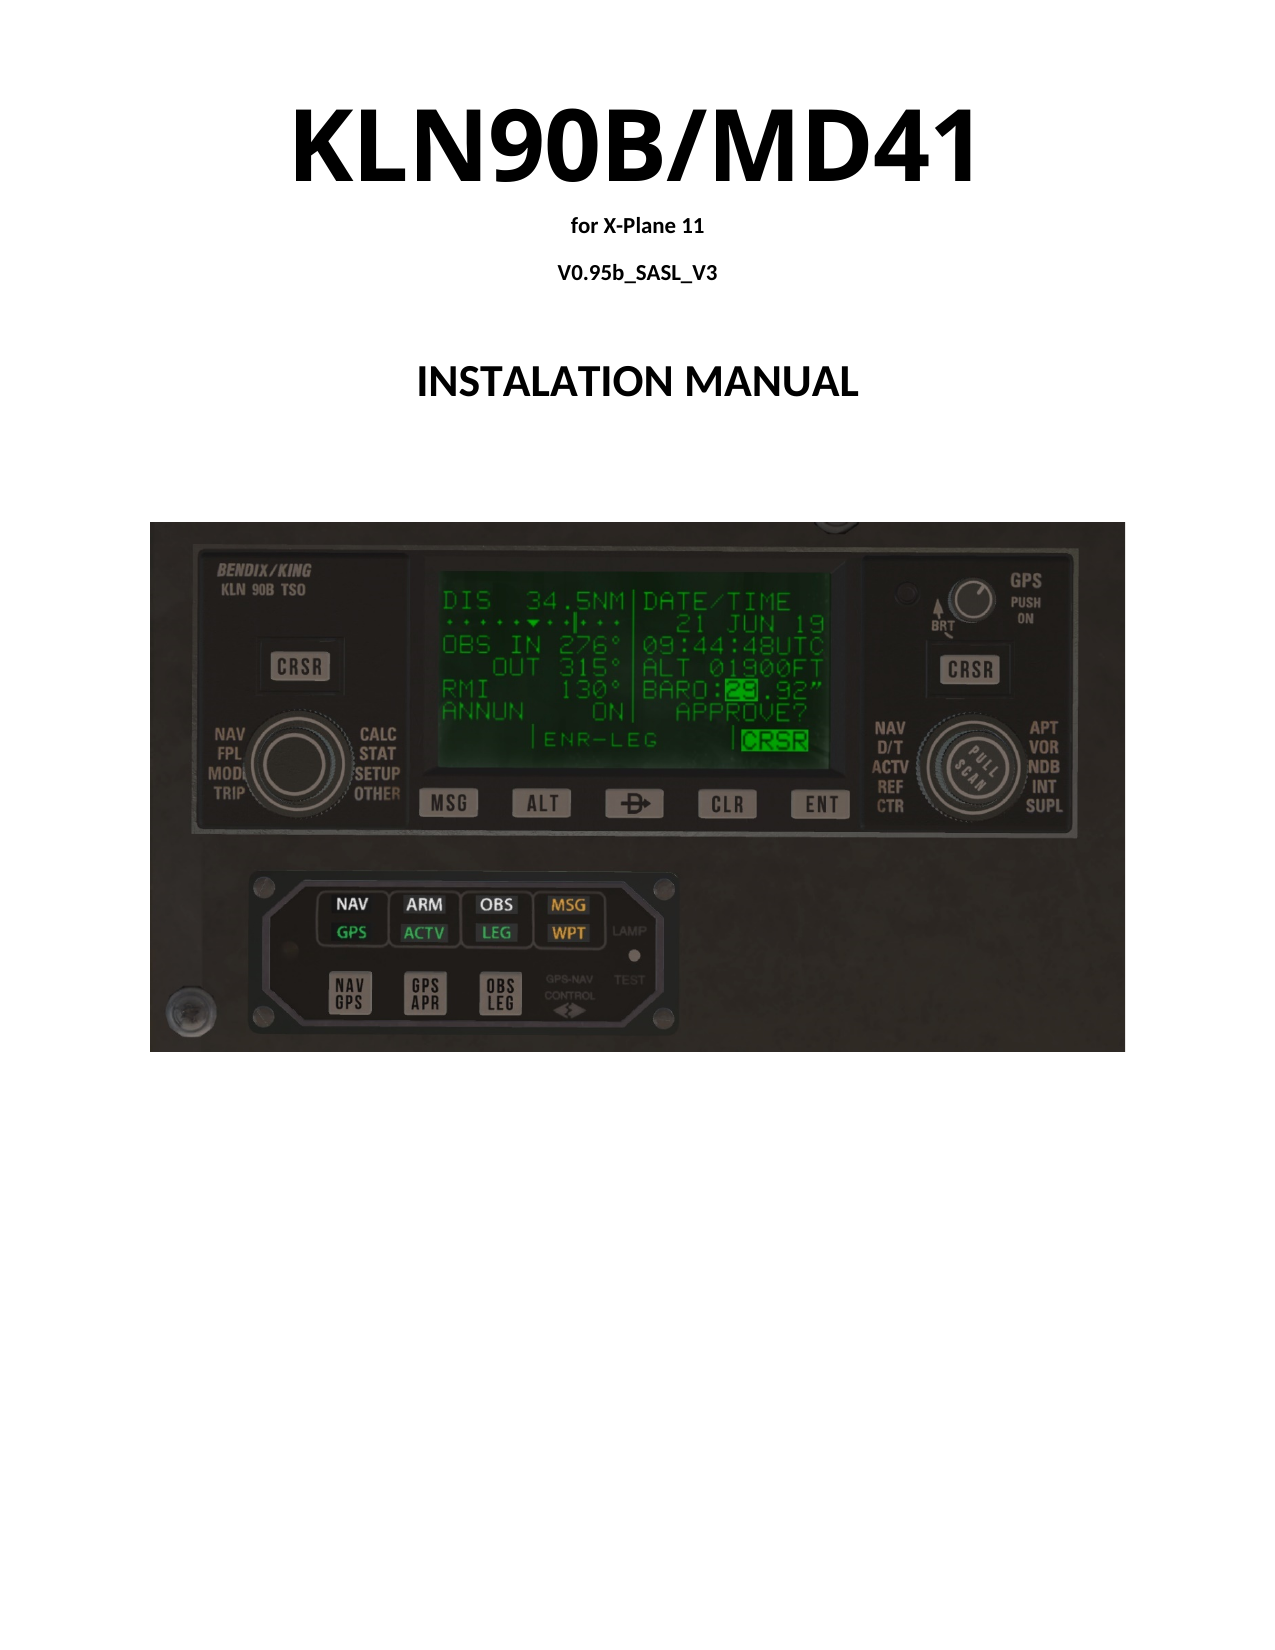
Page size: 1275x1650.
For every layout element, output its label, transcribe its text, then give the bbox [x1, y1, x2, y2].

title KLN90B/MD41 [75, 75, 1200, 211]
text INSTALATION MANUAL [75, 352, 1200, 408]
text for X-Plane 11 [75, 211, 1200, 239]
picture [150, 522, 1125, 1052]
text V0.95b_SASL_V3 [75, 258, 1200, 286]
